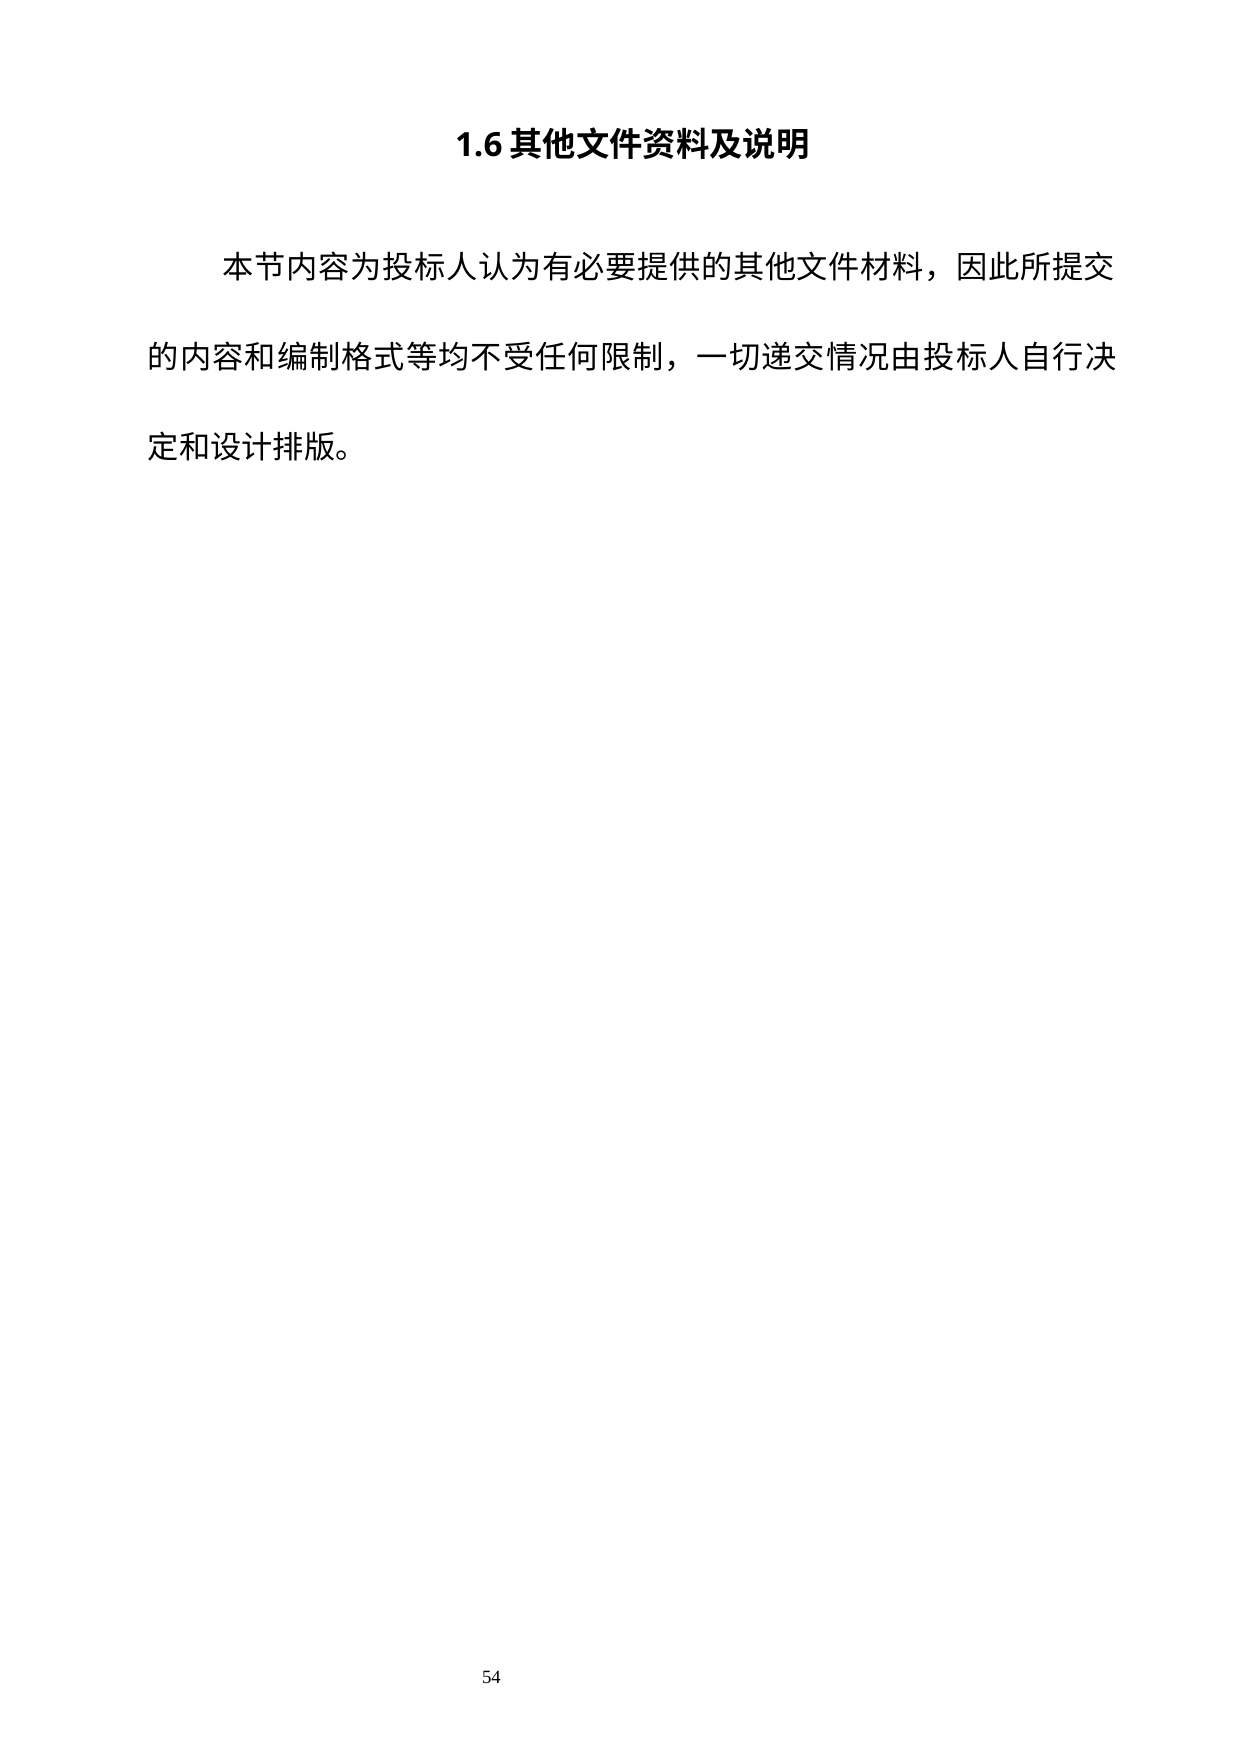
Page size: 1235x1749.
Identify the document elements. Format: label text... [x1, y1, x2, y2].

text 本节内容为投标人认为有必要提供的其他文件材料，因此所提交的内容和编制格式等均不受任何限制，一切递交情况由投标人自行决定和设计排版。 [148, 242, 1116, 468]
text 1.6其他文件资料及说明 [148, 118, 1116, 167]
